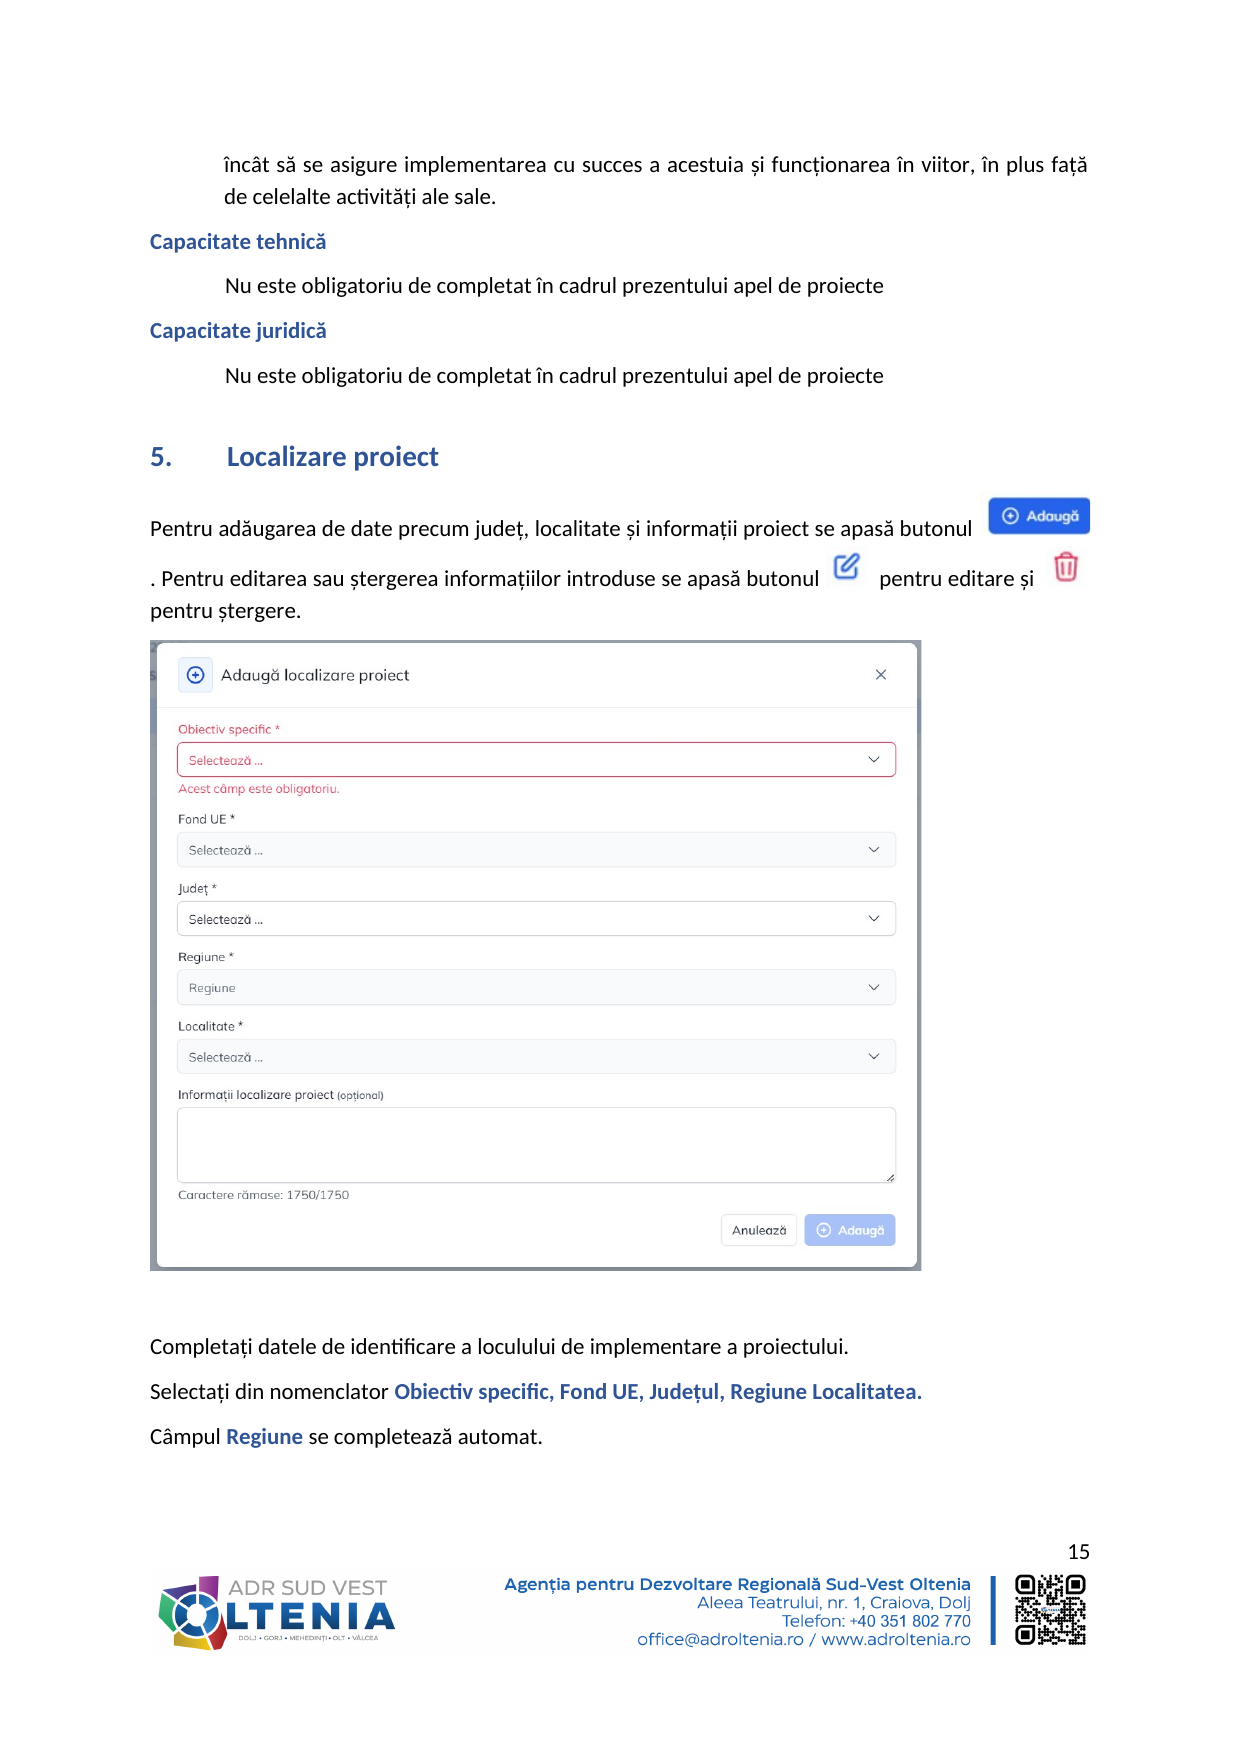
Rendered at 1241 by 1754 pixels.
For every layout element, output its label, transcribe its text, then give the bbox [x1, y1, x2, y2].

picture [150, 1565, 1091, 1657]
subtitle Localizare proiect [150, 438, 1090, 473]
text Capacitate tehnică [150, 227, 1090, 255]
text Selectați din nomenclator Obiectiv specific, Fond UE, Județul, Regiune Localitatea. [150, 1377, 1090, 1405]
list Nu este obligatoriu de completat în cadrul prezentului apel de proiecte [225, 361, 1090, 389]
list Nu este obligatoriu de completat în cadrul prezentului apel de proiecte [225, 272, 1090, 299]
text Capacitate juridică [150, 316, 1090, 344]
text Câmpul Regiune se completează automat. [150, 1422, 1090, 1450]
picture [150, 640, 922, 1271]
picture [1045, 546, 1091, 587]
picture [826, 546, 874, 587]
picture [980, 491, 1091, 537]
text Pentru adăugarea de date precum județ, localitate și informații proiect se apasă butonul . Pentru editarea sau ștergerea informațiilor introduse se apasă butonul pentru editare și pentru ștergere. [150, 491, 1090, 624]
text Completați datele de identificare a loculului de implementare a proiectului. [150, 1332, 1090, 1360]
